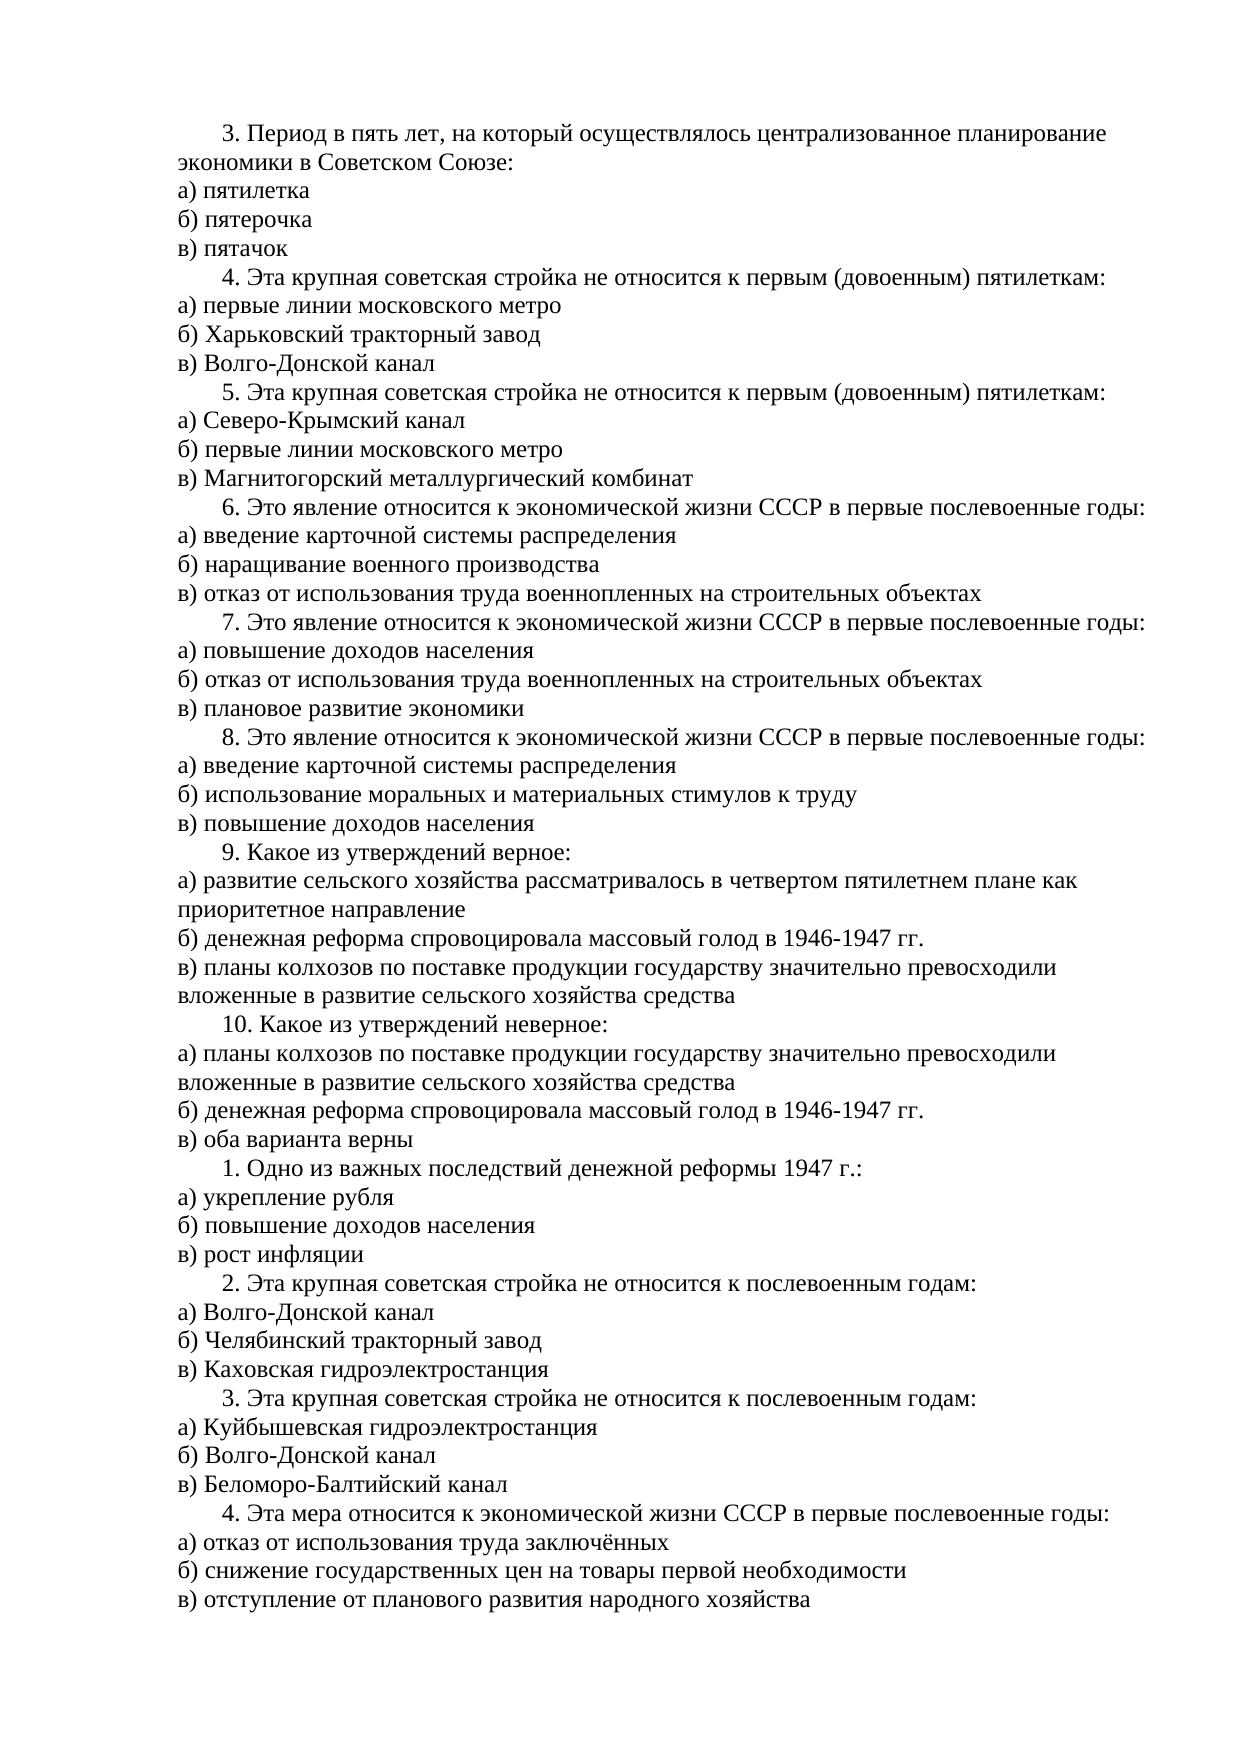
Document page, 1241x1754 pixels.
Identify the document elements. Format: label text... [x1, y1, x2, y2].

text 2. Эта крупная советская стройка не относится к послевоенным годам: а) Волго-Донской канал б) Челябинский тракторный завод в) Каховская гидроэлектростанция [177, 1268, 1152, 1383]
text 8. Это явление относится к экономической жизни СССР в первые послевоенные годы: а) введение карточной системы распределения б) использование моральных и материальных стимулов к труду в) повышение доходов населения [177, 722, 1152, 837]
text 3. Период в пять лет, на который осуществлялось централизованное планирование экономики в Советском Союзе: а) пятилетка б) пятерочка в) пятачок [177, 118, 1152, 262]
text 5. Эта крупная советская стройка не относится к первым (довоенным) пятилеткам: а) Северо-Крымский канал б) первые линии московского метро в) Магнитогорский металлургический комбинат [177, 377, 1152, 492]
text 1. Одно из важных последствий денежной реформы 1947 г.: а) укрепление рубля б) повышение доходов населения в) рост инфляции [177, 1153, 1152, 1268]
text 7. Это явление относится к экономической жизни СССР в первые послевоенные годы: а) повышение доходов населения б) отказ от использования труда военнопленных на строительных объектах в) плановое развитие экономики [177, 607, 1152, 722]
text 9. Какое из утверждений верное: а) развитие сельского хозяйства рассматривалось в четвертом пятилетнем плане как приоритетное направление б) денежная реформа спровоцировала массовый голод в 1946-1947 гг. в) планы колхозов по поставке продукции государству значительно превосходили вложенные в развитие сельского хозяйства средства [177, 837, 1152, 1009]
text 4. Эта крупная советская стройка не относится к первым (довоенным) пятилеткам: а) первые линии московского метро б) Харьковский тракторный завод в) Волго-Донской канал [177, 262, 1152, 377]
text 6. Это явление относится к экономической жизни СССР в первые послевоенные годы: а) введение карточной системы распределения б) наращивание военного производства в) отказ от использования труда военнопленных на строительных объектах [177, 492, 1152, 607]
text 10. Какое из утверждений неверное: а) планы колхозов по поставке продукции государству значительно превосходили вложенные в развитие сельского хозяйства средства б) денежная реформа спровоцировала массовый голод в 1946-1947 гг. в) оба варианта верны [177, 1009, 1152, 1153]
text 3. Эта крупная советская стройка не относится к послевоенным годам: а) Куйбышевская гидроэлектростанция б) Волго-Донской канал в) Беломоро-Балтийский канал [177, 1383, 1152, 1498]
text 4. Эта мера относится к экономической жизни СССР в первые послевоенные годы: а) отказ от использования труда заключённых б) снижение государственных цен на товары первой необходимости в) отступление от планового развития народного хозяйства [177, 1498, 1152, 1613]
